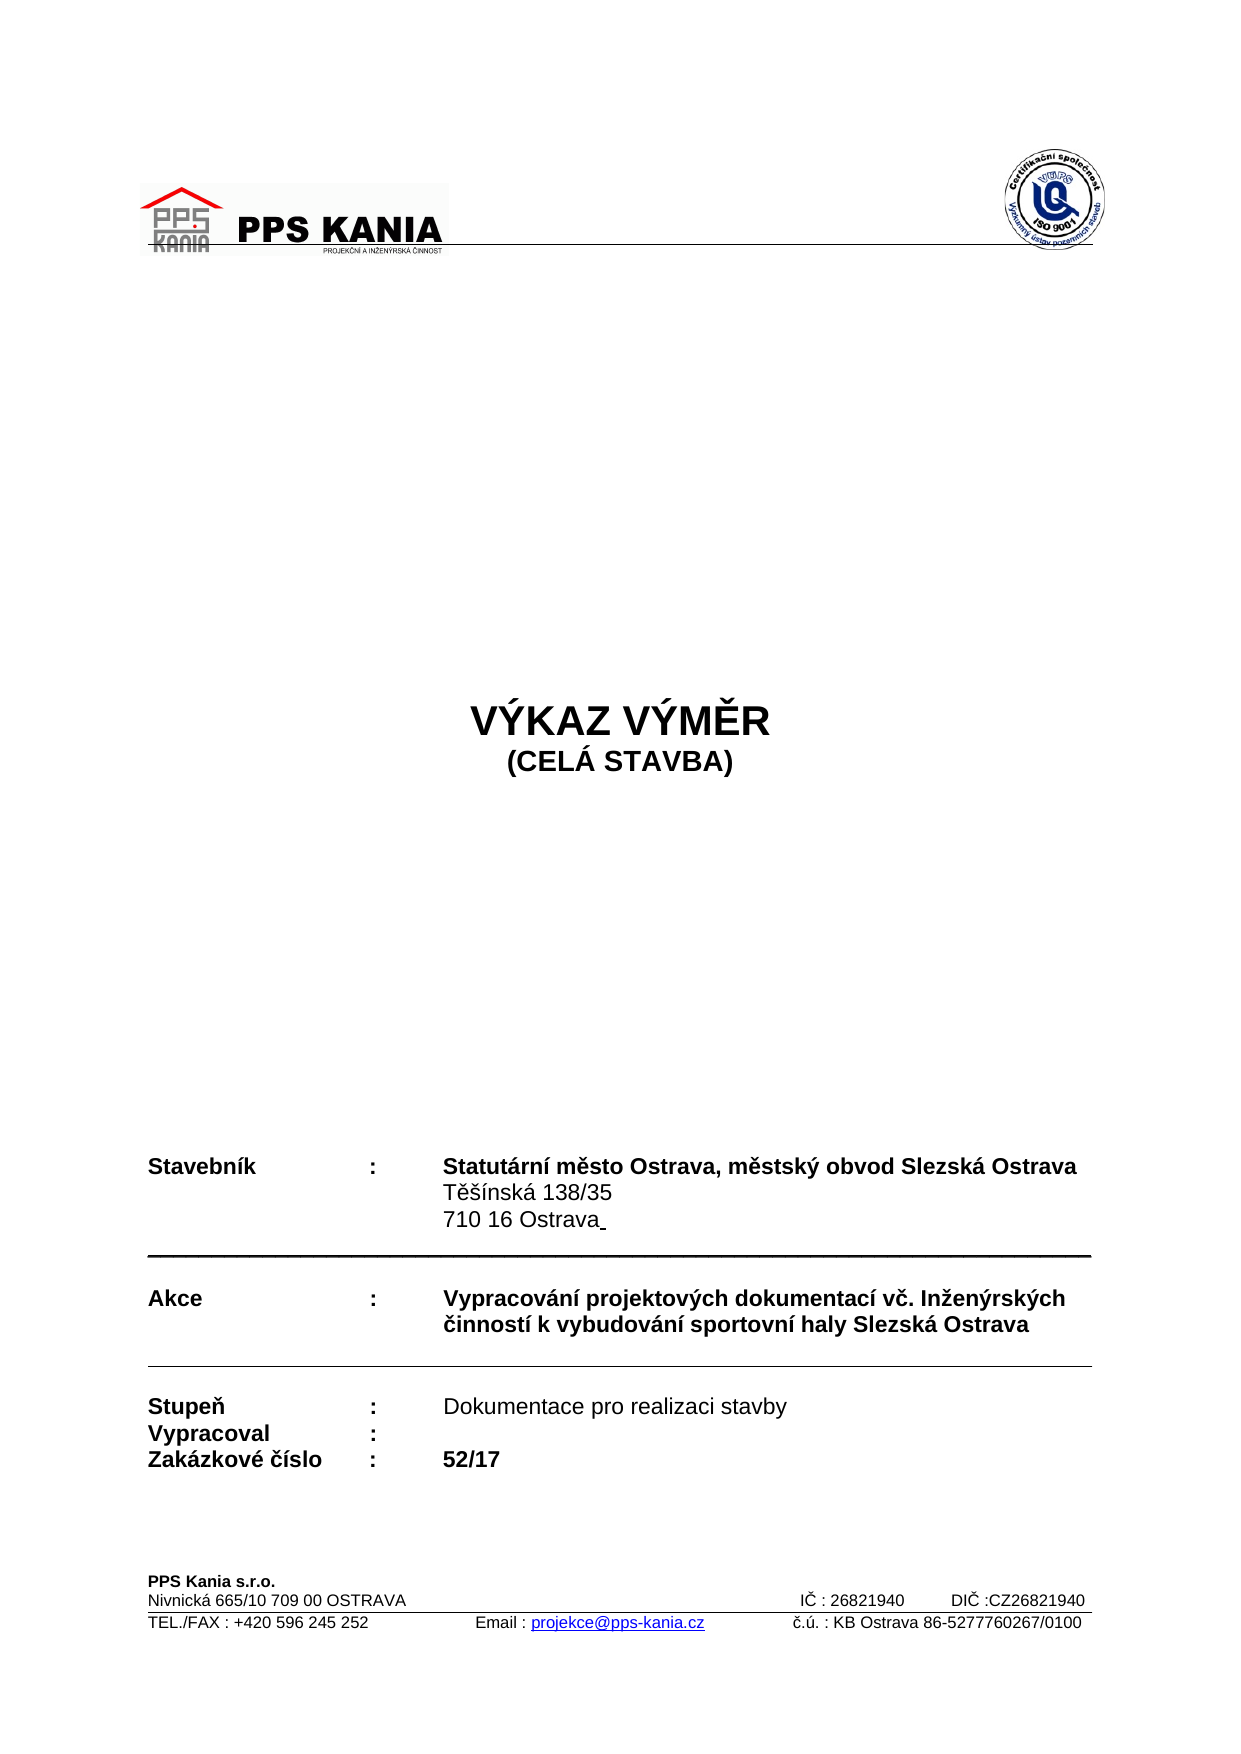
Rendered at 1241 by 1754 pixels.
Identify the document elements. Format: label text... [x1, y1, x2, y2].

text Stupeň : Dokumentace pro realizaci stavby [148, 1393, 1092, 1419]
text Akce : Vypracování projektových dokumentací vč. Inženýrských činností k vybudování sportovní haly Slezská Ostrava [148, 1285, 1092, 1337]
picture [139, 183, 449, 256]
text Zakázkové číslo : 52/17 [148, 1446, 1092, 1472]
text Těšínská 138/35 [369, 1179, 1092, 1206]
picture [1004, 149, 1105, 250]
text 710 16 Ostrava __________________________________________________________________________ [148, 1206, 1092, 1258]
subtitle vÝKAZ VÝMĚR [148, 696, 1092, 744]
text Vypracoval : [148, 1419, 1092, 1446]
text Stavebník : Statutární město Ostrava, městský obvod Slezská Ostrava [148, 1153, 1092, 1179]
subtitle (CELÁ STAVBA) [148, 744, 1092, 778]
